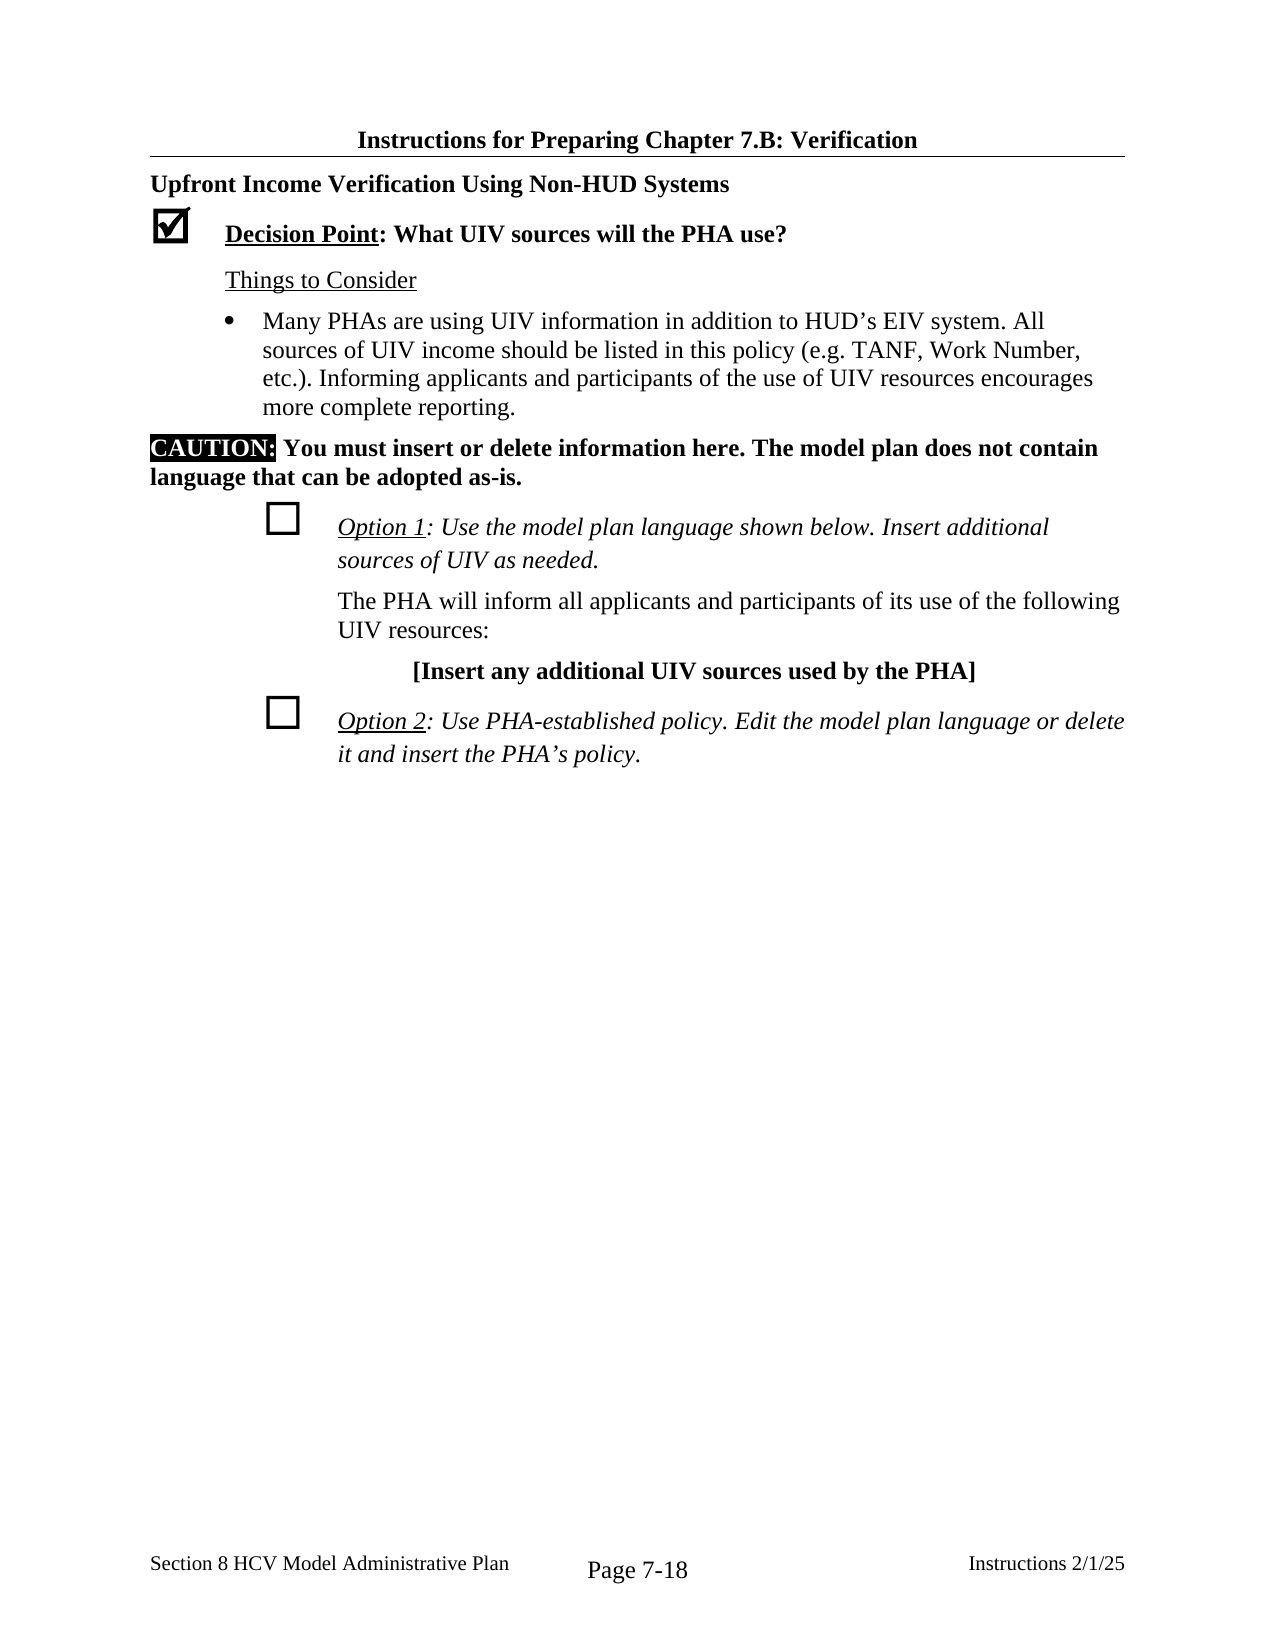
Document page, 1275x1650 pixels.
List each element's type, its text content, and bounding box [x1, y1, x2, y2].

text The PHA will inform all applicants and participants of its use of the following UIV resources: [337, 586, 1125, 644]
text Option 2: Use PHA-established policy. Edit the model plan language or delete it and insert the PHA’s policy. [262, 698, 1125, 768]
text Option 1: Use the model plan language shown below. Insert additional sources of UIV as needed. [262, 503, 1125, 574]
text Things to Consider [225, 265, 1125, 293]
text Upfront Income Verification Using Non-HUD Systems [150, 169, 1125, 198]
text CAUTION: You must insert or delete information here. The model plan does not contain language that can be adopted as-is. [150, 433, 1125, 491]
list Many PHAs are using UIV information in addition to HUD’s EIV system. All sources of UIV income should be listed in this policy (e.g. TANF, Work Number, etc.). Informing applicants and participants of the use of UIV resources encourages more complete reporting. [225, 306, 1125, 421]
text [Insert any additional UIV sources used by the PHA] [412, 656, 1125, 685]
text Decision Point: What UIV sources will the PHA use? [150, 211, 1125, 252]
